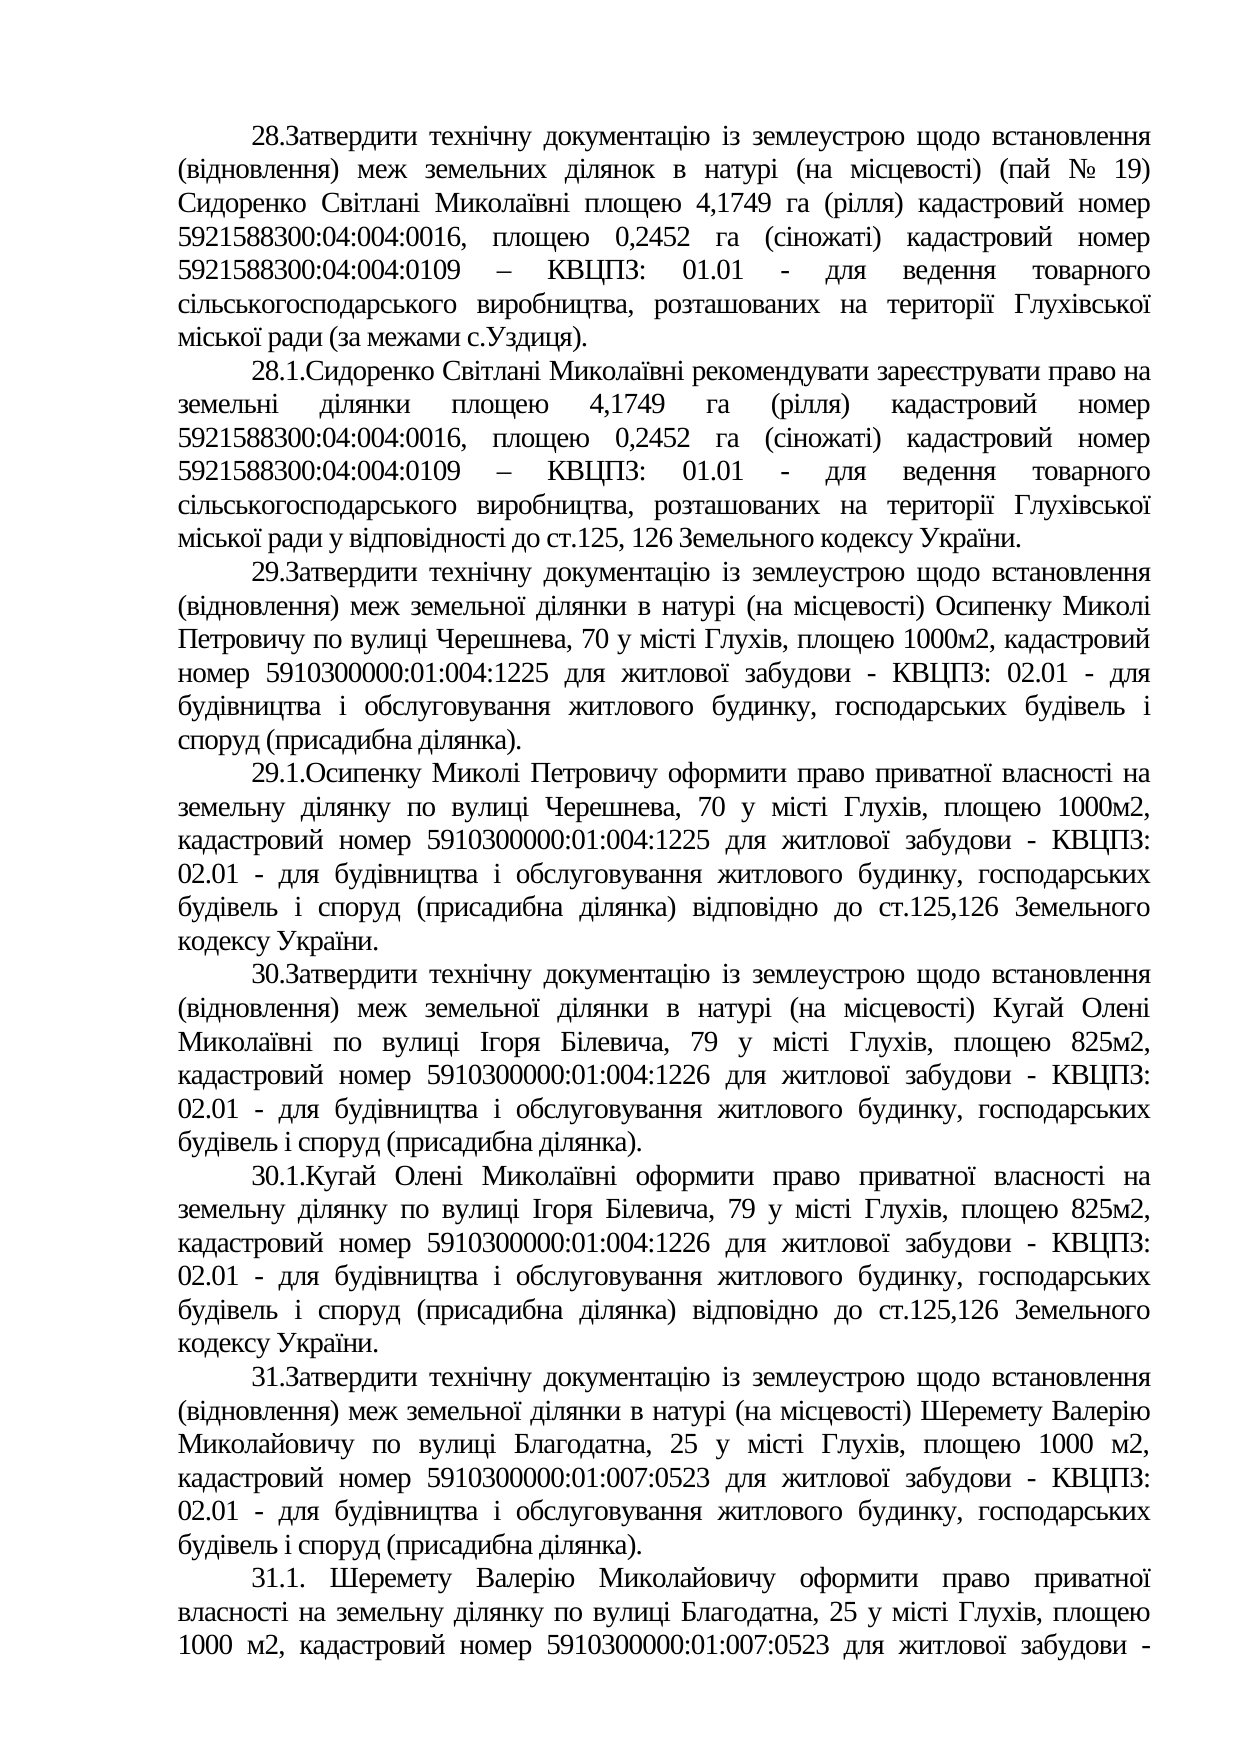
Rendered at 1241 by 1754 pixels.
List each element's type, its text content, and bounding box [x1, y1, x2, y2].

text 28.1.Сидоренко Світлані Миколаївні рекомендувати зареєструвати право на земельні ділянки площею 4,1749 га (рілля) кадастровий номер 5921588300:04:004:0016, площею 0,2452 га (сіножаті) кадастровий номер 5921588300:04:004:0109 – КВЦПЗ: 01.01 - для ведення товарного сільськогосподарського виробництва, розташованих на території Глухівської міської ради у відповідності до ст.125, 126 Земельного кодексу України. [177, 353, 1152, 554]
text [177, 1560, 1152, 1661]
text 28.Затвердити технічну документацію із землеустрою щодо встановлення (відновлення) меж земельних ділянок в натурі (на місцевості) (пай № 19) Сидоренко Світлані Миколаївні площею 4,1749 га (рілля) кадастровий номер 5921588300:04:004:0016, площею 0,2452 га (сіножаті) кадастровий номер 5921588300:04:004:0109 – КВЦПЗ: 01.01 - для ведення товарного сільськогосподарського виробництва, розташованих на території Глухівської міської ради (за межами с.Уздиця). [177, 118, 1152, 353]
text 30.Затвердити технічну документацію із землеустрою щодо встановлення (відновлення) меж земельної ділянки в натурі (на місцевості) Кугай Олені Миколаївні по вулиці Ігоря Білевича, 79 у місті Глухів, площею 825м2, кадастровий номер 5910300000:01:004:1226 для житлової забудови - КВЦПЗ: 02.01 - для будівництва і обслуговування житлового будинку, господарських будівель і споруд (присадибна ділянка). [177, 957, 1152, 1158]
text 31.Затвердити технічну документацію із землеустрою щодо встановлення (відновлення) меж земельної ділянки в натурі (на місцевості) Шеремету Валерію Миколайовичу по вулиці Благодатна, 25 у місті Глухів, площею 1000 м2, кадастровий номер 5910300000:01:007:0523 для житлової забудови - КВЦПЗ: 02.01 - для будівництва і обслуговування житлового будинку, господарських будівель і споруд (присадибна ділянка). [177, 1359, 1152, 1560]
text 29.Затвердити технічну документацію із землеустрою щодо встановлення (відновлення) меж земельної ділянки в натурі (на місцевості) Осипенку Миколі Петровичу по вулиці Черешнева, 70 у місті Глухів, площею 1000м2, кадастровий номер 5910300000:01:004:1225 для житлової забудови - КВЦПЗ: 02.01 - для будівництва і обслуговування житлового будинку, господарських будівель і споруд (присадибна ділянка). [177, 554, 1152, 755]
text 30.1.Кугай Олені Миколаївні оформити право приватної власності на земельну ділянку по вулиці Ігоря Білевича, 79 у місті Глухів, площею 825м2, кадастровий номер 5910300000:01:004:1226 для житлової забудови - КВЦПЗ: 02.01 - для будівництва і обслуговування житлового будинку, господарських будівель і споруд (присадибна ділянка) відповідно до ст.125,126 Земельного кодексу України. [177, 1158, 1152, 1359]
text 29.1.Осипенку Миколі Петровичу оформити право приватної власності на земельну ділянку по вулиці Черешнева, 70 у місті Глухів, площею 1000м2, кадастровий номер 5910300000:01:004:1225 для житлової забудови - КВЦПЗ: 02.01 - для будівництва і обслуговування житлового будинку, господарських будівель і споруд (присадибна ділянка) відповідно до ст.125,126 Земельного кодексу України. [177, 755, 1152, 957]
